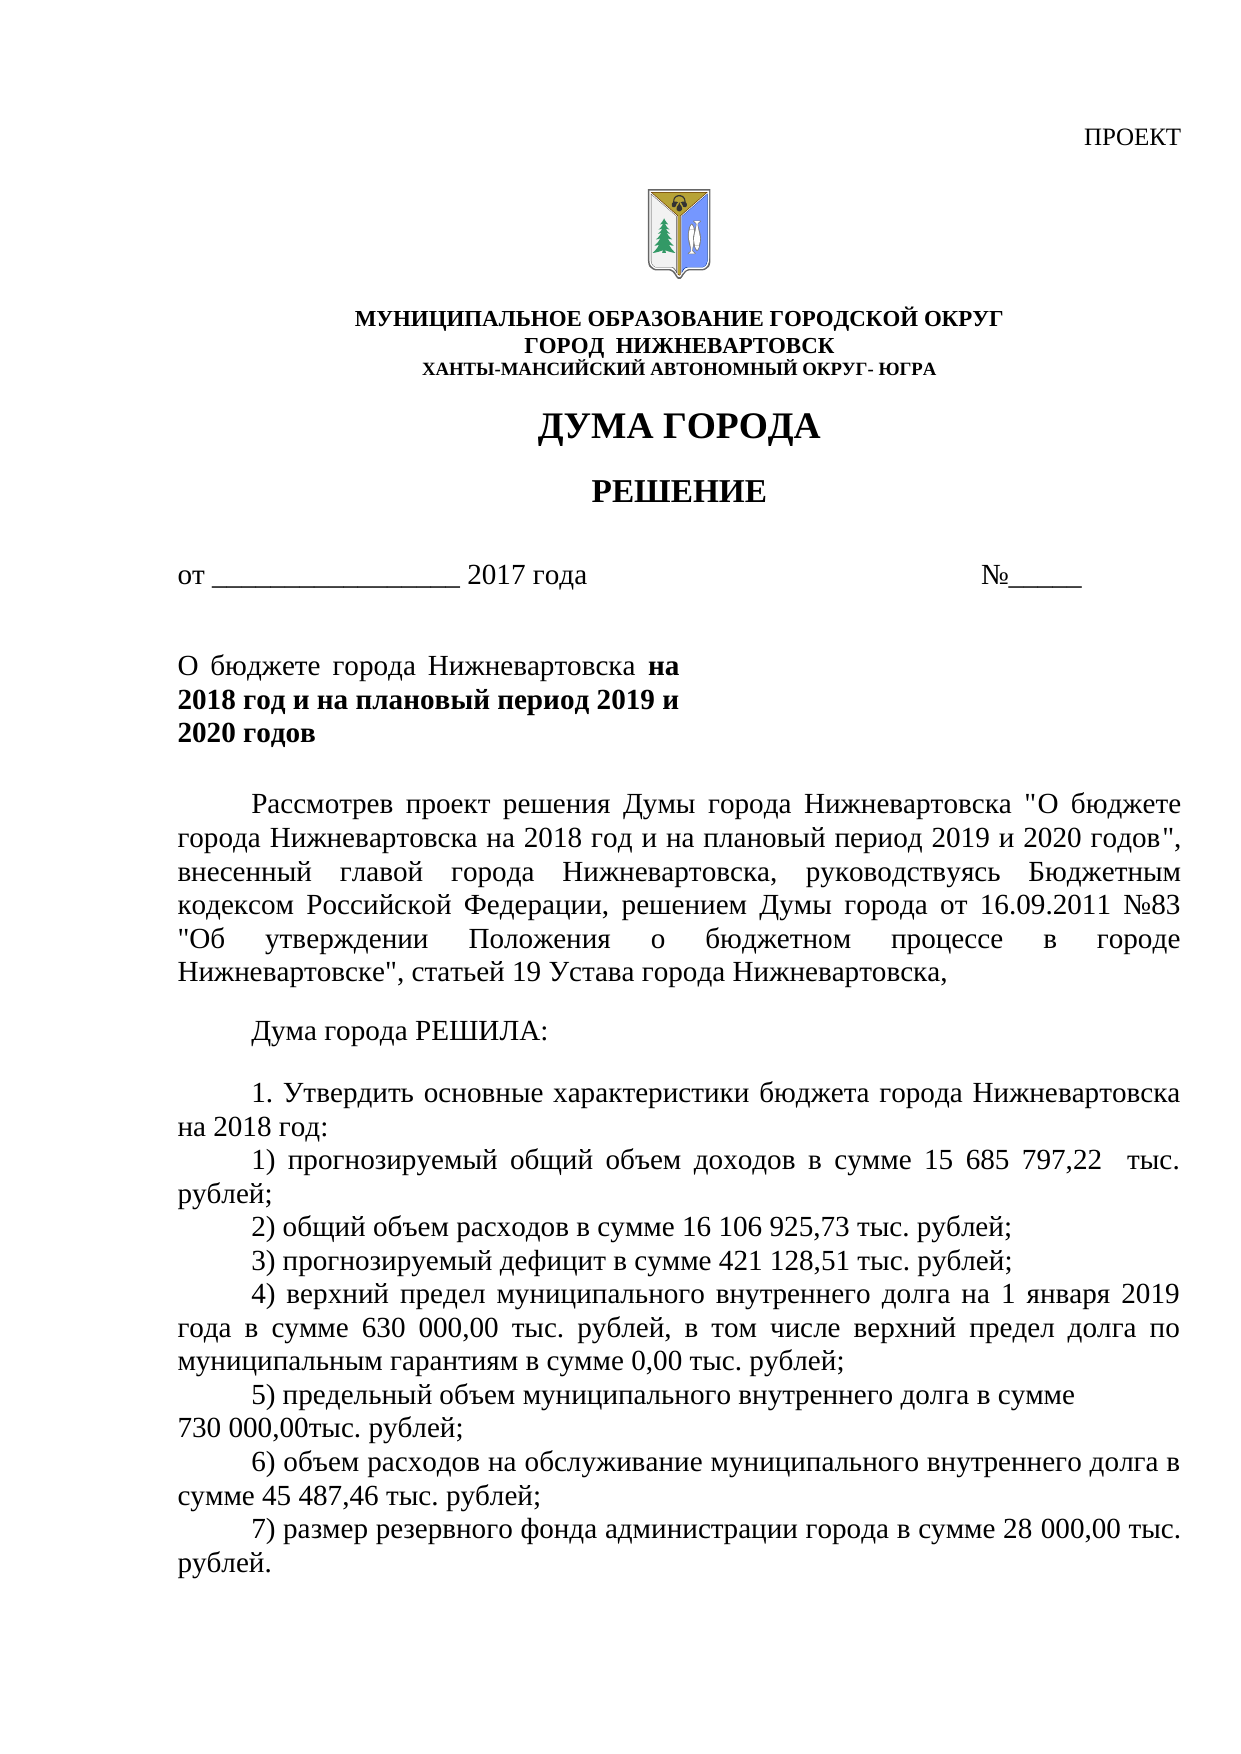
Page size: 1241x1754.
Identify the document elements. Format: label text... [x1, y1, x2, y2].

text ХАНТЫ-МАНСИЙСКИЙ АВТОНОМНЫЙ ОКРУГ- ЮГРА [177, 358, 1181, 380]
subtitle О бюджете города Нижневартовска на 2018 год и на плановый период 2019 и 2020 годов [177, 648, 679, 749]
text 1. Утвердить основные характеристики бюджета города Нижневартовска на 2018 год: [177, 1075, 1181, 1142]
text ДУМА ГОРОДА [177, 404, 1181, 447]
text 2) общий объем расходов в сумме 16 106 925,73 тыс. рублей; [177, 1209, 1181, 1243]
text ПРОЕКТ [177, 122, 1181, 151]
text от _________________ 2017 года №_____ [177, 557, 1181, 591]
text 4) верхний предел муниципального внутреннего долга на 1 января 2019 года в сумме 630 000,00 тыс. рублей, в том числе верхний предел долга по муниципальным гарантиям в сумме 0,00 тыс. рублей; [177, 1276, 1181, 1377]
text 3) прогнозируемый дефицит в сумме 421 128,51 тыс. рублей; [177, 1243, 1181, 1276]
text 6) объем расходов на обслуживание муниципального внутреннего долга в сумме 45 487,46 тыс. рублей; [177, 1444, 1181, 1511]
text 7) размер резервного фонда администрации города в сумме 28 000,00 тыс. рублей. [177, 1511, 1181, 1578]
text Рассмотрев проект решения Думы города Нижневартовска "О бюджете города Нижневартовска на 2018 год и на плановый период 2019 и 2020 годов", внесенный главой города Нижневартовска, руководствуясь Бюджетным кодексом Российской Федерации, решением Думы города от 16.09.2011 №83 "Об утверждении Положения о бюджетном процессе в городе Нижневартовске", статьей 19 Устава города Нижневартовска, [177, 787, 1181, 988]
text Дума города РЕШИЛА: [177, 1013, 1181, 1046]
text МУНИЦИПАЛЬНОЕ ОБРАЗОВАНИЕ ГОРОДСКОЙ ОКРУГ [177, 305, 1181, 332]
text 730 000,00тыс. рублей; [177, 1411, 1181, 1444]
text 1) прогнозируемый общий объем доходов в сумме 15 685 797,22 тыс. рублей; [177, 1142, 1181, 1209]
text 5) предельный объем муниципального внутреннего долга в сумме [177, 1377, 1181, 1411]
text ГОРОД НИЖНЕВАРТОВСК [177, 332, 1181, 358]
text РЕШЕНИЕ [177, 471, 1181, 509]
